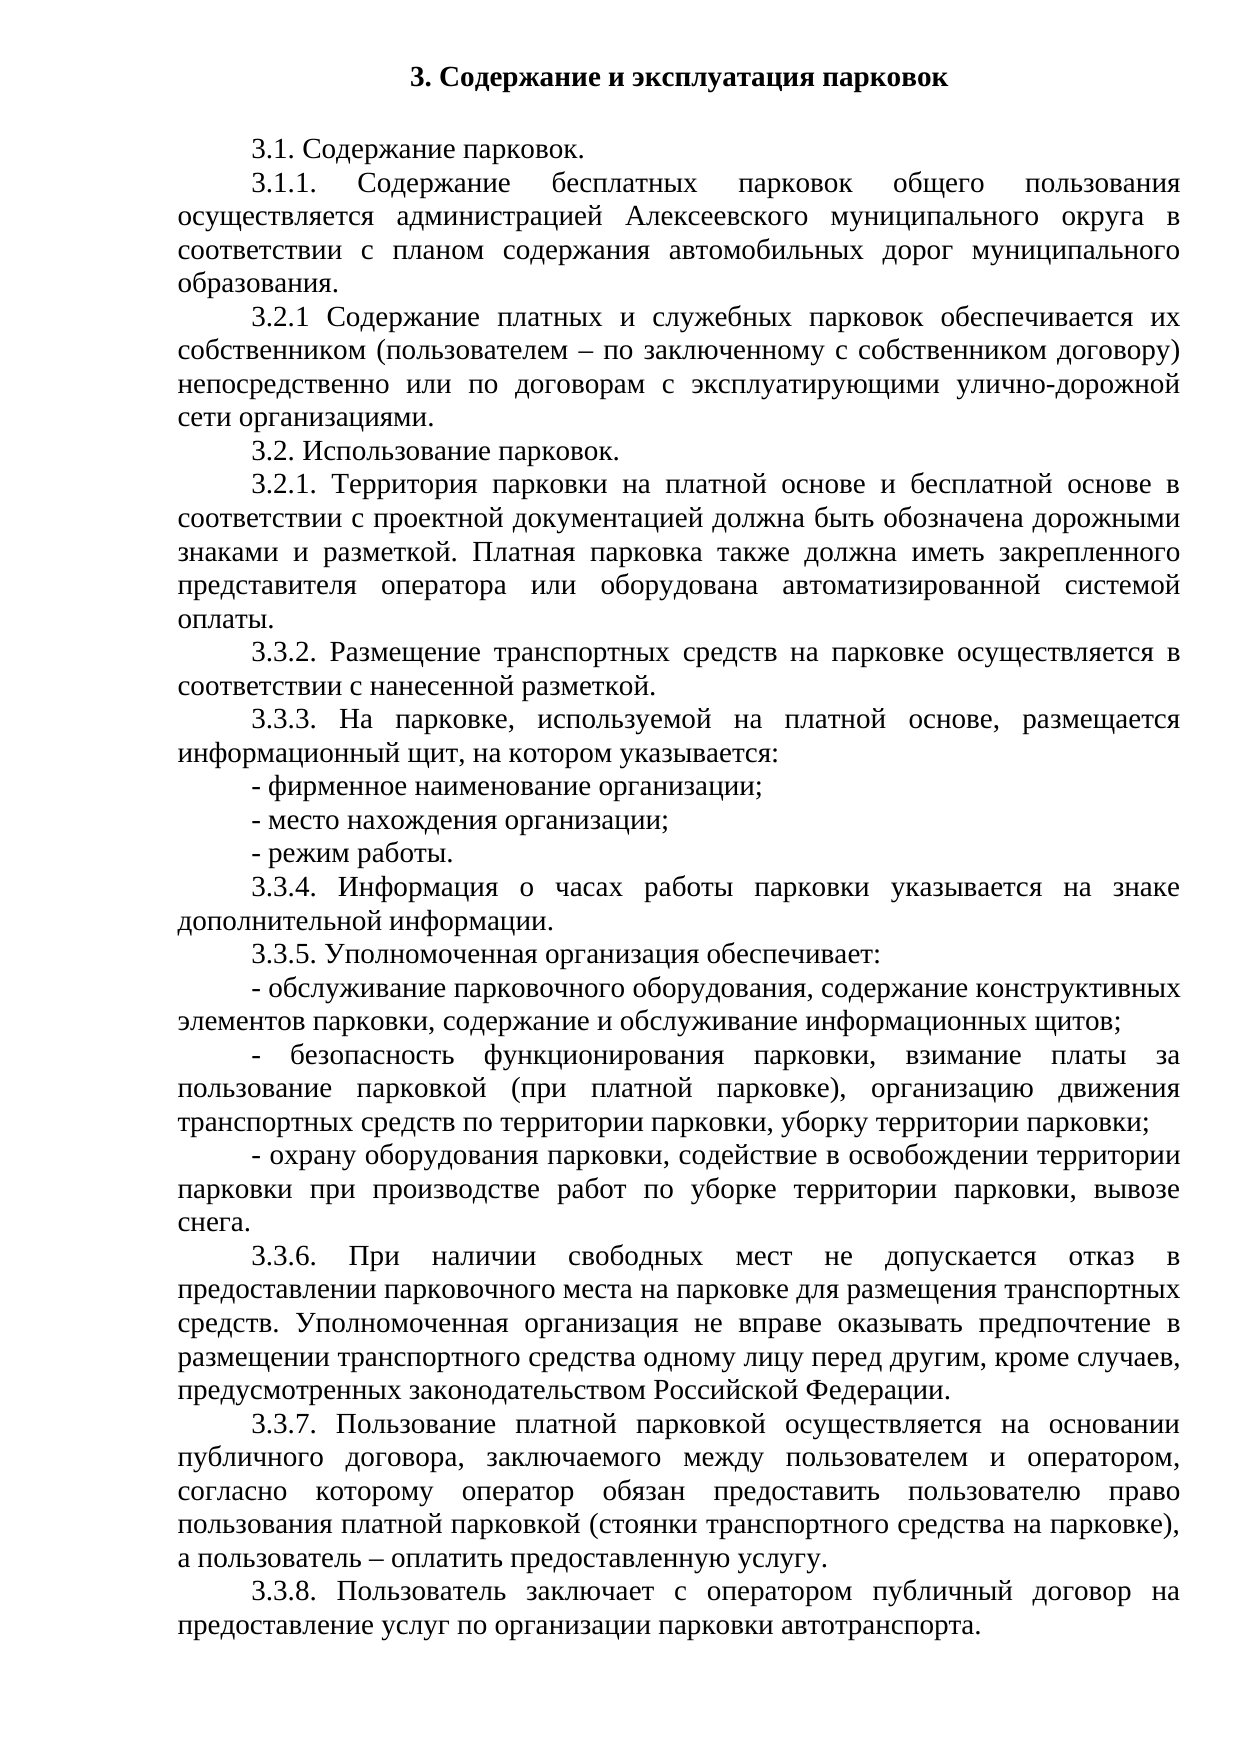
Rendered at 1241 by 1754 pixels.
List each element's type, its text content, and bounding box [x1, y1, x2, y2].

text 3. Содержание и эксплуатация парковок [177, 59, 1181, 93]
text 3.2.1. Территория парковки на платной основе и бесплатной основе в соответствии с проектной документацией должна быть обозначена дорожными знаками и разметкой. Платная парковка также должна иметь закрепленного представителя оператора или оборудована автоматизированной системой оплаты. [177, 467, 1181, 634]
text 3.3.4. Информация о часах работы парковки указывается на знаке дополнительной информации. [177, 869, 1181, 936]
text 3.3.7. Пользование платной парковкой осуществляется на основании публичного договора, заключаемого между пользователем и оператором, согласно которому оператор обязан предоставить пользователю право пользования платной парковкой (стоянки транспортного средства на парковке), а пользователь – оплатить предоставленную услугу. [177, 1406, 1181, 1573]
text - место нахождения организации; [177, 802, 1181, 836]
text - охрану оборудования парковки, содействие в освобождении территории парковки при производстве работ по уборке территории парковки, вывозе снега. [177, 1137, 1181, 1238]
text 3.3.6. При наличии свободных мест не допускается отказ в предоставлении парковочного места на парковке для размещения транспортных средств. Уполномоченная организация не вправе оказывать предпочтение в размещении транспортного средства одному лицу перед другим, кроме случаев, предусмотренных законодательством Российской Федерации. [177, 1238, 1181, 1406]
text 3.2. Использование парковок. [177, 433, 1181, 467]
text - режим работы. [177, 836, 1181, 869]
text 3.3.5. Уполномоченная организация обеспечивает: [177, 936, 1181, 970]
text 3.2.1 Содержание платных и служебных парковок обеспечивается их собственником (пользователем – по заключенному с собственником договору) непосредственно или по договорам с эксплуатирующими улично-дорожной сети организациями. [177, 299, 1181, 433]
text - обслуживание парковочного оборудования, содержание конструктивных элементов парковки, содержание и обслуживание информационных щитов; [177, 970, 1181, 1037]
text 3.1.1. Содержание бесплатных парковок общего пользования осуществляется администрацией Алексеевского муниципального округа в соответствии с планом содержания автомобильных дорог муниципального образования. [177, 165, 1181, 299]
text - безопасность функционирования парковки, взимание платы за пользование парковкой (при платной парковке), организацию движения транспортных средств по территории парковки, уборку территории парковки; [177, 1037, 1181, 1137]
text 3.1. Содержание парковок. [177, 131, 1181, 165]
text 3.3.2. Размещение транспортных средств на парковке осуществляется в соответствии с нанесенной разметкой. [177, 634, 1181, 701]
text 3.3.3. На парковке, используемой на платной основе, размещается информационный щит, на котором указывается: [177, 701, 1181, 768]
text - фирменное наименование организации; [177, 768, 1181, 802]
text 3.3.8. Пользователь заключает с оператором публичный договор на предоставление услуг по организации парковки автотранспорта. [177, 1573, 1181, 1641]
